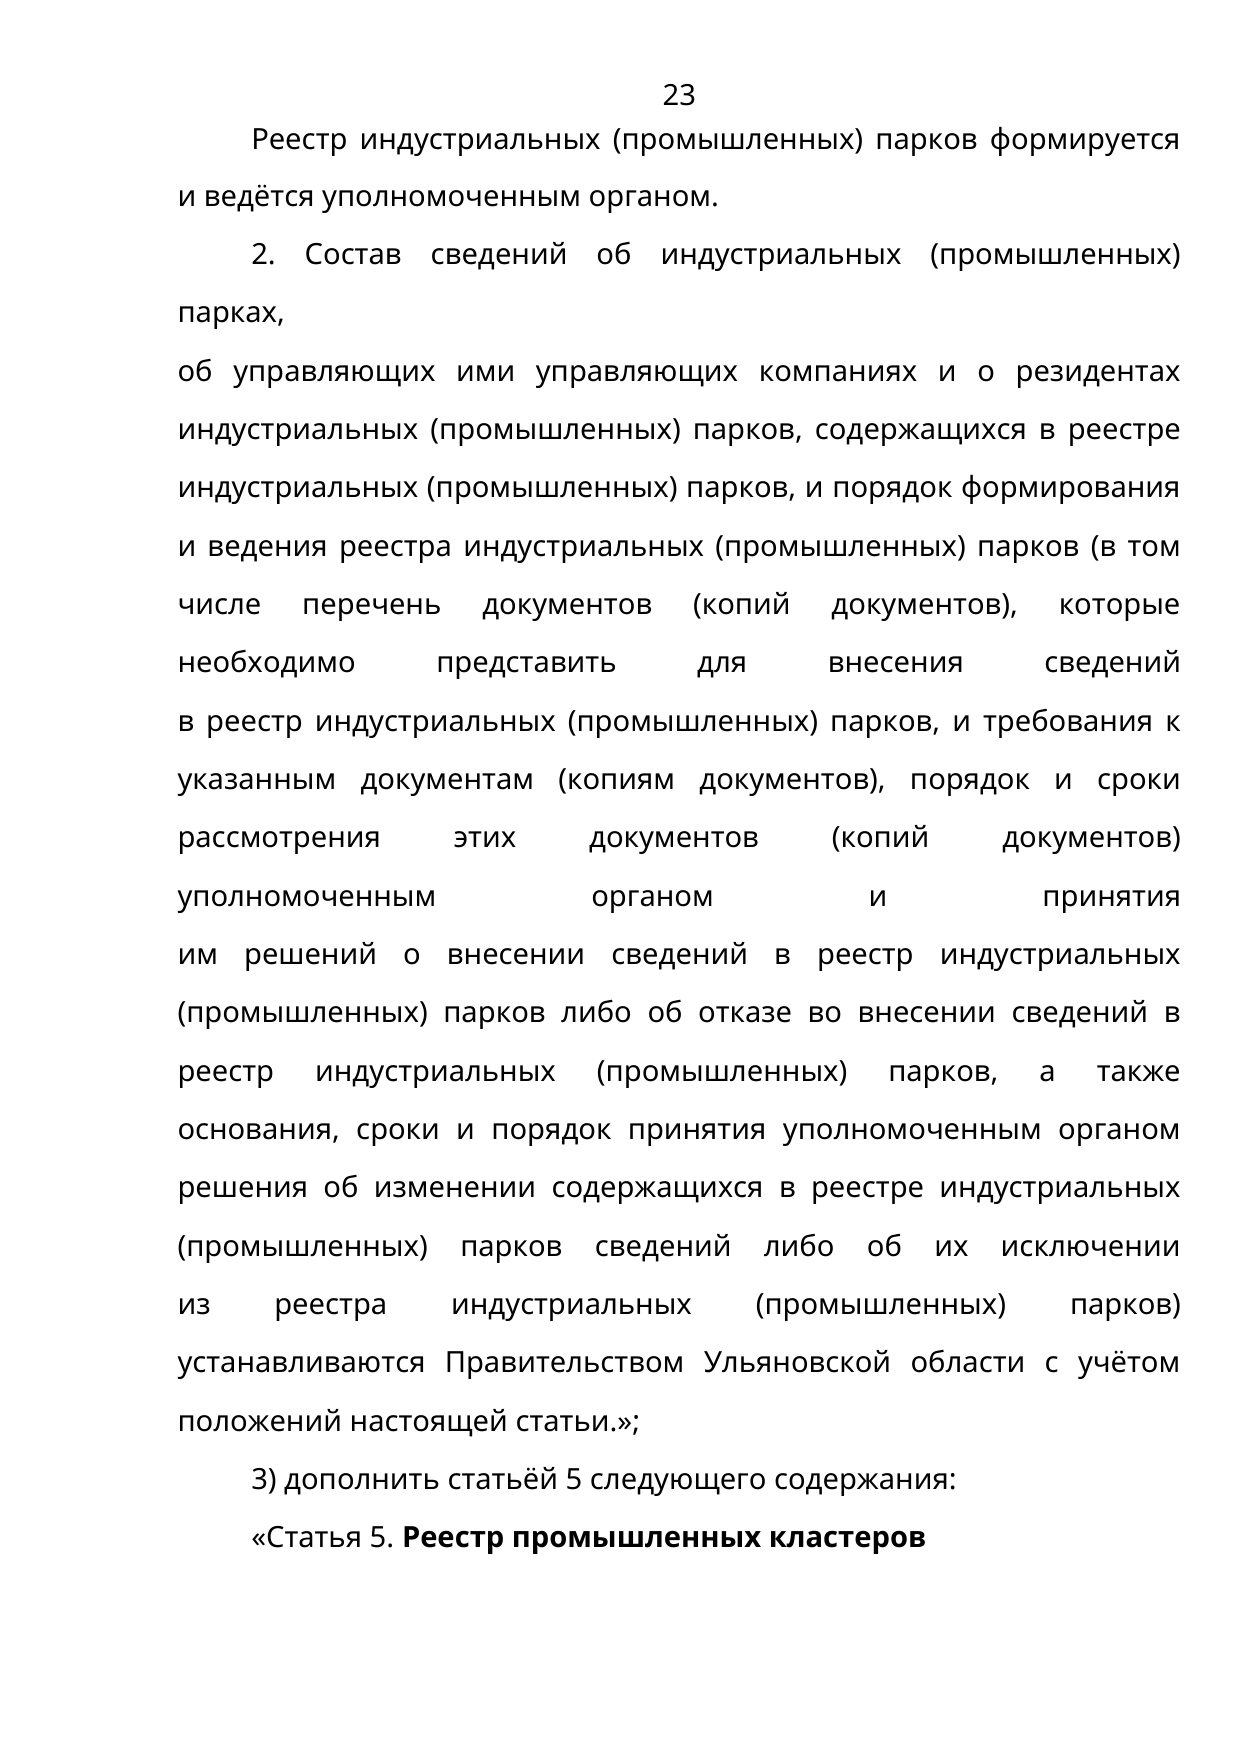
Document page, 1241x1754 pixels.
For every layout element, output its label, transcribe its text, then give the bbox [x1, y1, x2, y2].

text 3) дополнить статьёй 5 следующего содержания: [177, 1458, 1181, 1498]
text Реестр индустриальных (промышленных) парков формируется и ведётся уполномоченным органом. [177, 118, 1181, 215]
text «Статья 5. Реестр промышленных кластеров [177, 1516, 1181, 1556]
text 2. Состав сведений об индустриальных (промышленных) парках, об управляющих ими управляющих компаниях и о резидентах индустриальных (промышленных) парков, содержащихся в реестре индустриальных (промышленных) парков, и порядок формирования и ведения реестра индустриальных (промышленных) парков (в том числе перечень документов (копий документов), которые необходимо представить для внесения сведений в реестр индустриальных (промышленных) парков, и требования к указанным документам (копиям документов), порядок и сроки рассмотрения этих документов (копий документов) уполномоченным органом и принятия им решений о внесении сведений в реестр индустриальных (промышленных) парков либо об отказе во внесении сведений в реестр индустриальных (промышленных) парков, а также основания, сроки и порядок принятия уполномоченным органом решения об изменении содержащихся в реестре индустриальных (промышленных) парков сведений либо об их исключении из реестра индустриальных (промышленных) парков) устанавливаются Правительством Ульяновской области с учётом положений настоящей статьи.»; [177, 233, 1181, 1439]
